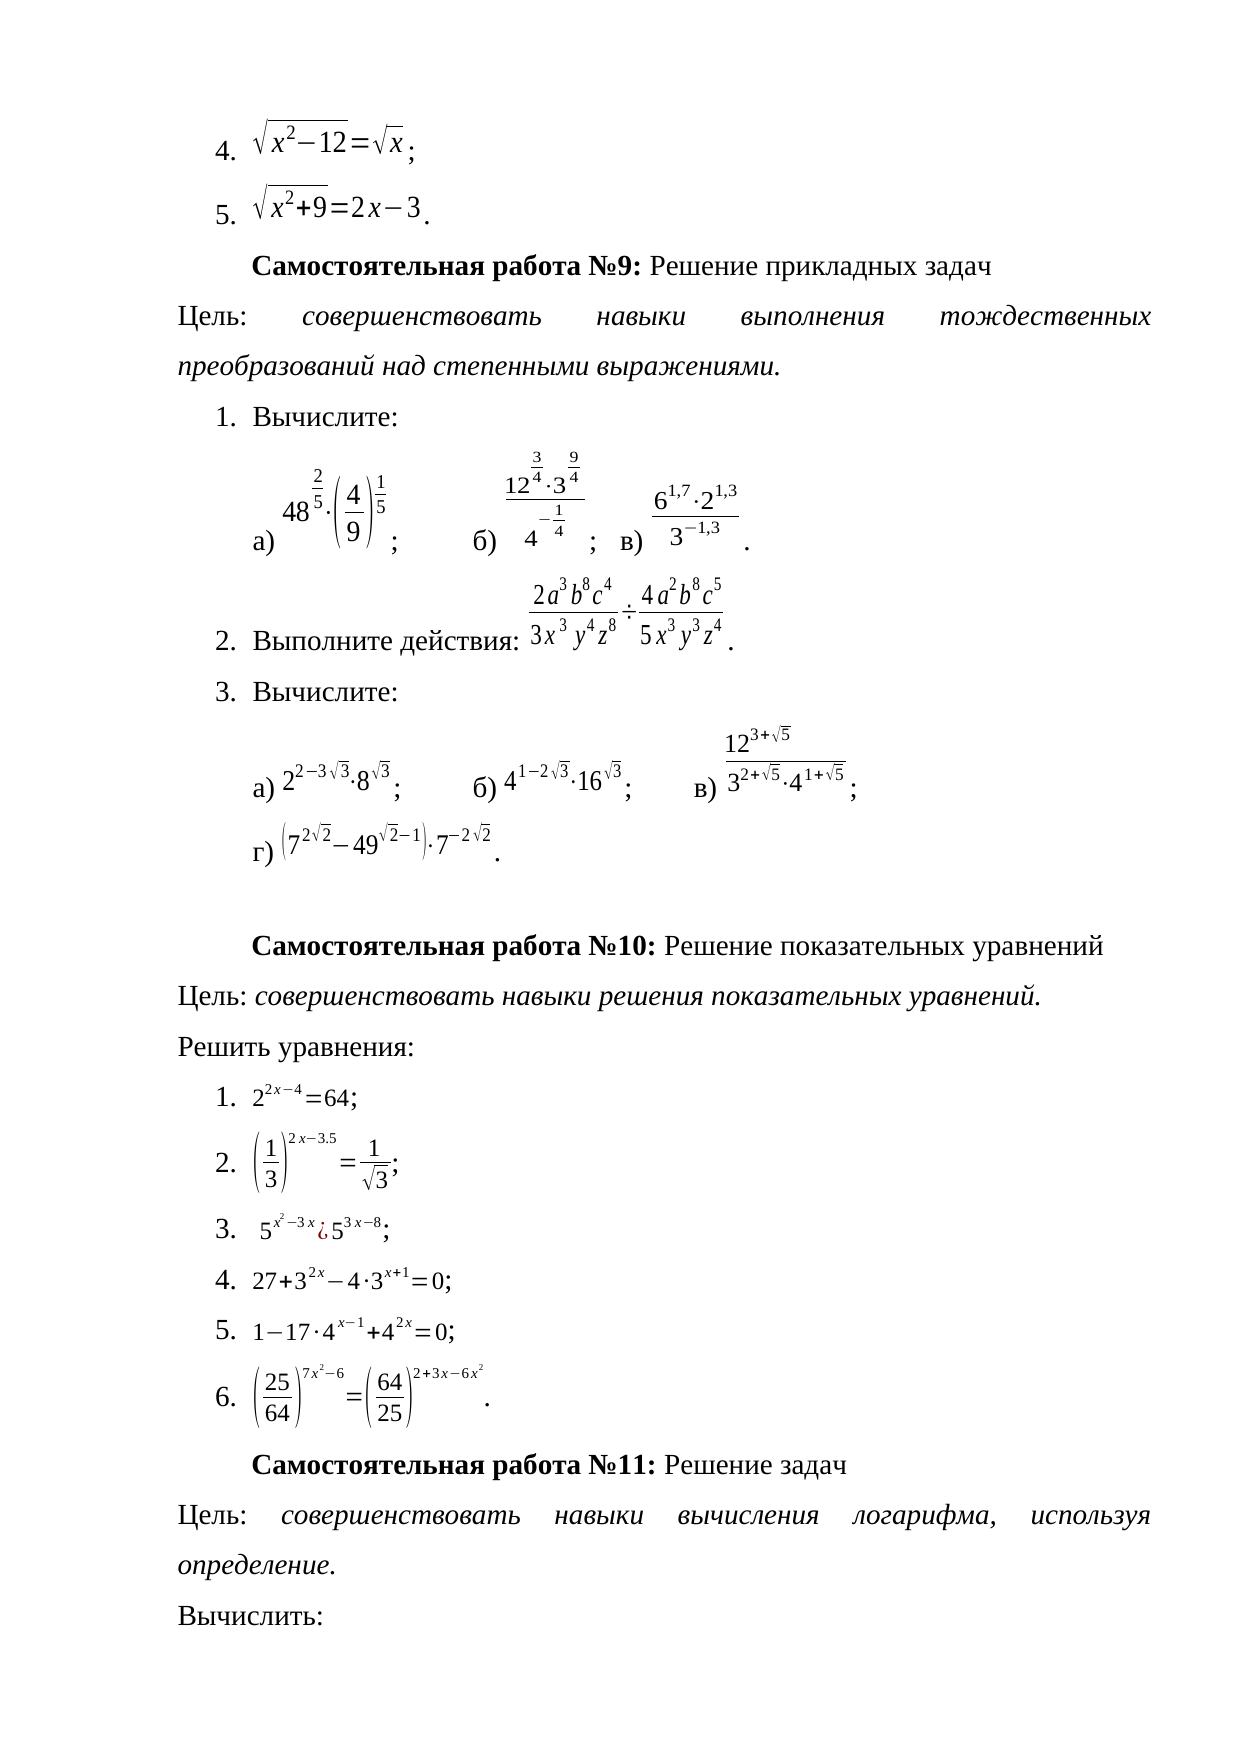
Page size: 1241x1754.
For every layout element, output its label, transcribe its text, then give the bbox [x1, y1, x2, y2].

list Выполните действия: . [215, 574, 1152, 657]
list Вычислите: [215, 674, 1152, 707]
text Цель: совершенствовать навыки вычисления логарифма, используя определение. [177, 1497, 1152, 1581]
list а) ; б) ; в) . [252, 449, 1152, 557]
list . [215, 1362, 1152, 1430]
list ; [215, 1312, 1152, 1346]
list ; [215, 1262, 1152, 1295]
list ; [215, 1129, 1152, 1195]
list ; [215, 1212, 1152, 1245]
text Цель: совершенствовать навыки решения показательных уравнений. [177, 978, 1152, 1012]
list . [215, 183, 1152, 231]
list г) . [252, 820, 1152, 868]
list ; [215, 118, 1152, 166]
text Самостоятельная работа №10: Решение показательных уравнений [177, 928, 1152, 962]
text Решить уравнения: [177, 1029, 1152, 1062]
list Вычислите: [215, 399, 1152, 432]
list а) ; б) ; в) ; [252, 724, 1152, 803]
text Самостоятельная работа №9: Решение прикладных задач [177, 248, 1152, 281]
text Вычислить: [177, 1598, 1152, 1631]
list ; [215, 1079, 1152, 1112]
text Цель: совершенствовать навыки выполнения тождественных преобразований над степенными выражениями. [177, 298, 1152, 382]
text Самостоятельная работа №11: Решение задач [177, 1447, 1152, 1480]
